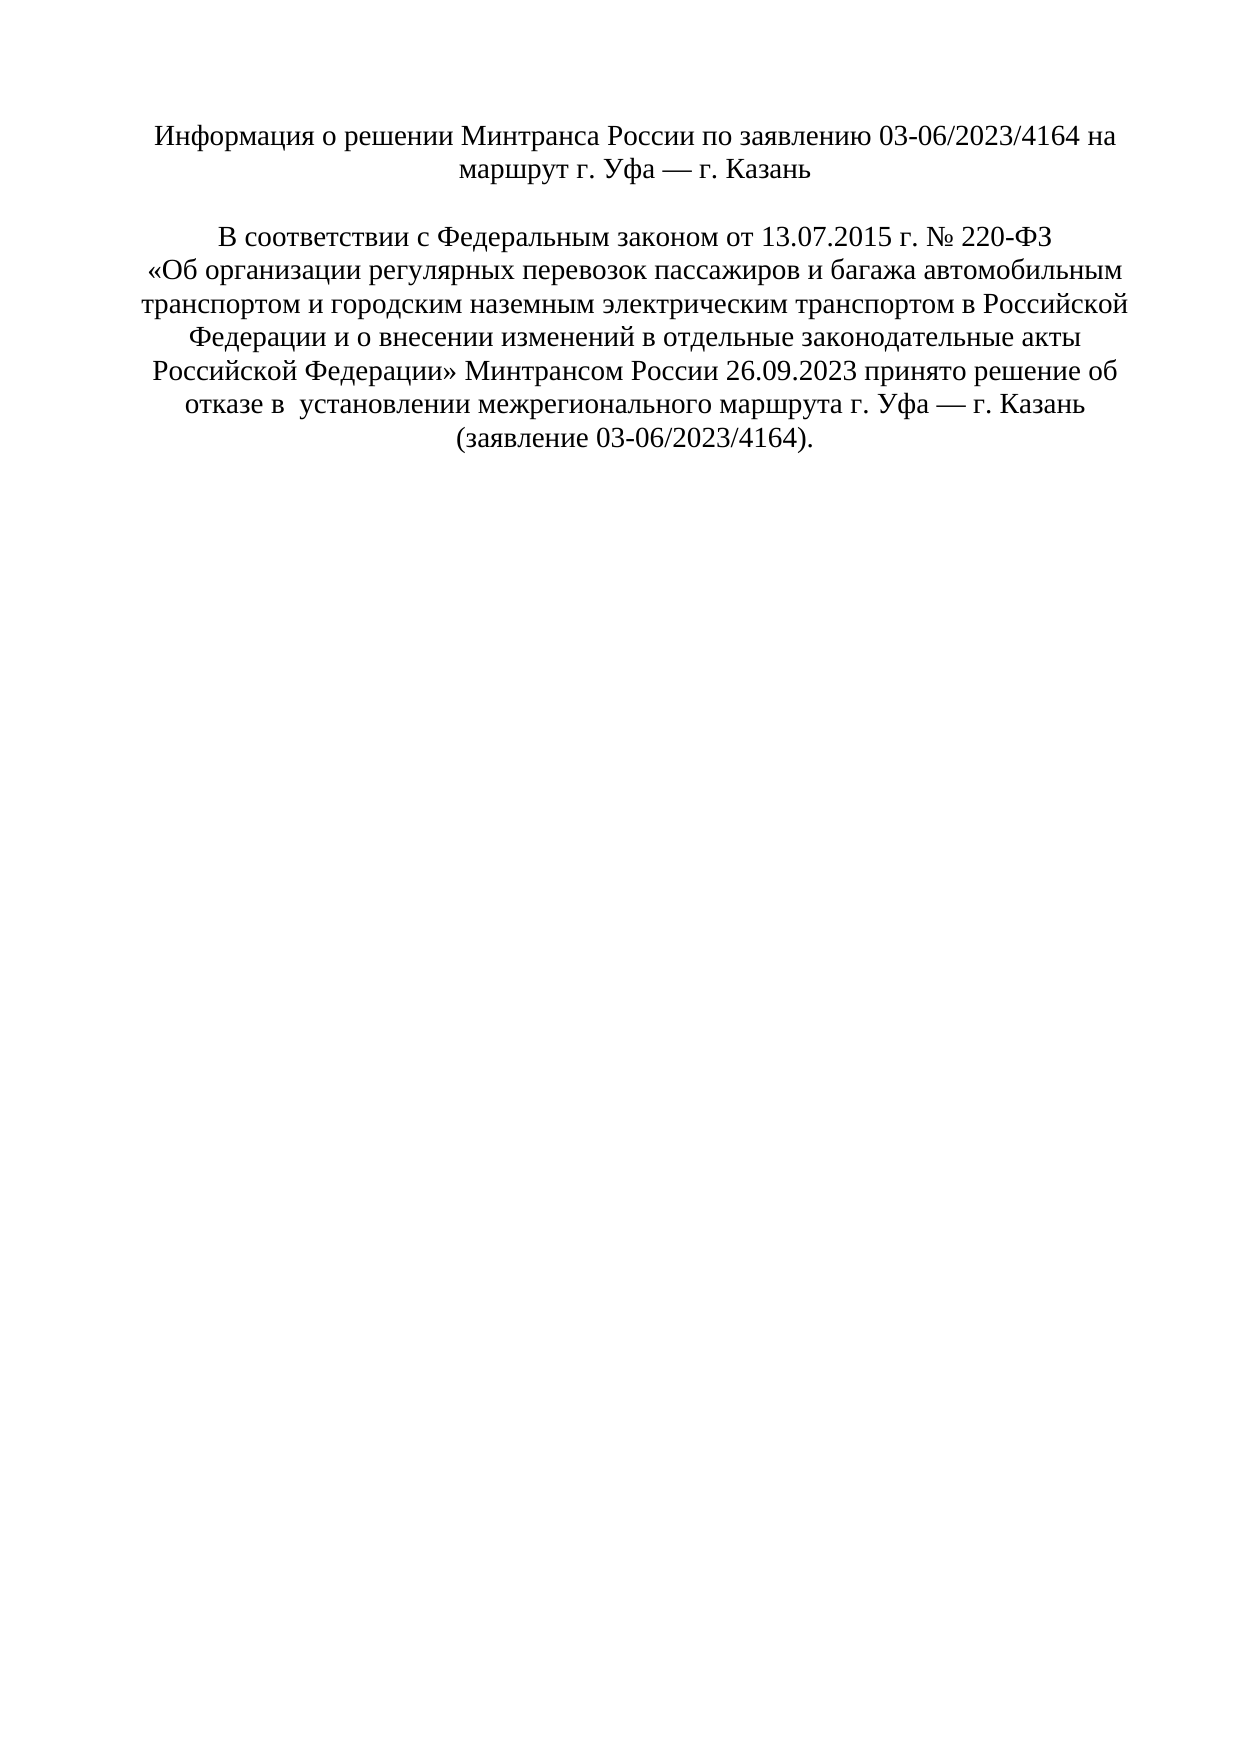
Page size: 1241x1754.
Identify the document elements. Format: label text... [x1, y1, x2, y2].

text В соответствии с Федеральным законом от 13.07.2015 г. № 220-ФЗ «Об организации регулярных перевозок пассажиров и багажа автомобильным транспортом и городским наземным электрическим транспортом в Российской Федерации и о внесении изменений в отдельные законодательные акты Российской Федерации» Минтрансом России 26.09.2023 принято решение об отказе в установлении межрегионального маршрута г. Уфа — г. Казань (заявление 03-06/2023/4164). [118, 219, 1152, 453]
text Информация о решении Минтранса России по заявлению 03-06/2023/4164 на маршрут г. Уфа — г. Казань [118, 118, 1152, 185]
